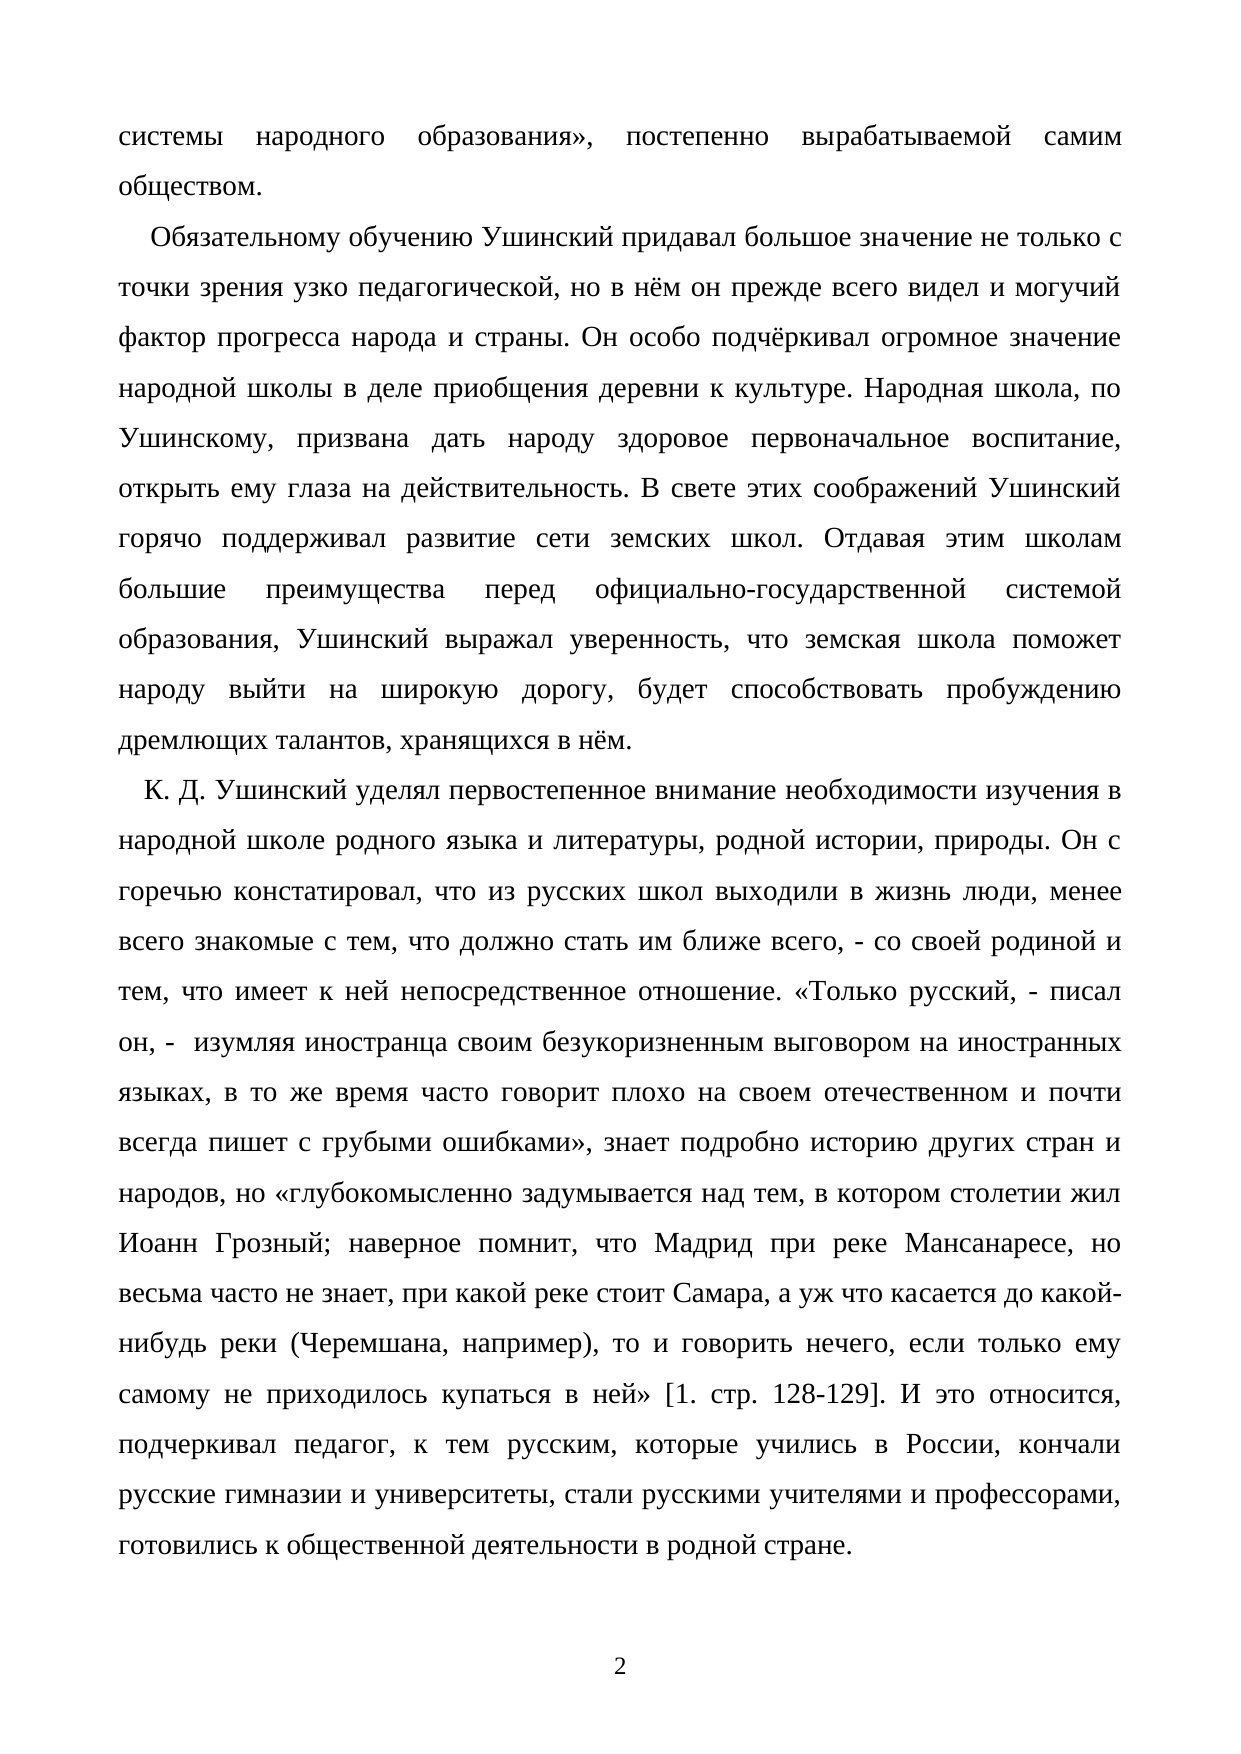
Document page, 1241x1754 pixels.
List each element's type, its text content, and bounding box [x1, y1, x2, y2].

text Обязательному обучению Ушинский придавал большое значение не только с точки зрения узко педагогической, но в нём он прежде всего видел и могучий фактор прогресса народа и страны. Он особо подчёркивал огромное значение народной школы в деле приобщения деревни к культуре. Народная школа, по Ушинскому, призвана дать народу здоровое первоначальное воспитание, открыть ему глаза на действительность. В свете этих соображений Ушинский горячо поддерживал развитие сети земских школ. Отдавая этим школам большие преимущества перед официально-государственной системой образования, Ушинский выражал уверенность, что земская школа поможет народу выйти на широкую дорогу, будет способствовать пробуждению дремлющих талантов, хранящихся в нём. [118, 219, 1122, 755]
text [118, 118, 1122, 202]
text К. Д. Ушинский уделял первостепенное внимание необходимости изучения в народной школе родного языка и литературы, родной истории, природы. Он с горечью констатировал, что из русских школ выходили в жизнь люди, менее всего знакомые с тем, что должно стать им ближе всего, - со своей родиной и тем, что имеет к ней непосредственное отношение. «Только русский, - писал он, - изумляя иностранца своим безукоризненным выговором на иностранных языках, в то же время часто говорит плохо на своем отечественном и почти всегда пишет с грубыми ошибками», знает подробно историю других стран и народов, но «глубокомысленно задумывается над тем, в котором столетии жил Иоанн Грозный; наверное помнит, что Мадрид при реке Мансанаресе, но весьма часто не знает, при какой реке стоит Самара, а уж что касается до какой-нибудь реки (Черемшана, например), то и говорить нечего, если только ему самому не приходилось купаться в ней» [1. стр. 128-129]. И это относится, подчеркивал педагог, к тем русским, которые учились в России, кончали русские гимназии и университеты, стали русскими учителями и профессорами, готовились к общественной деятельности в родной стране. [118, 772, 1122, 1560]
